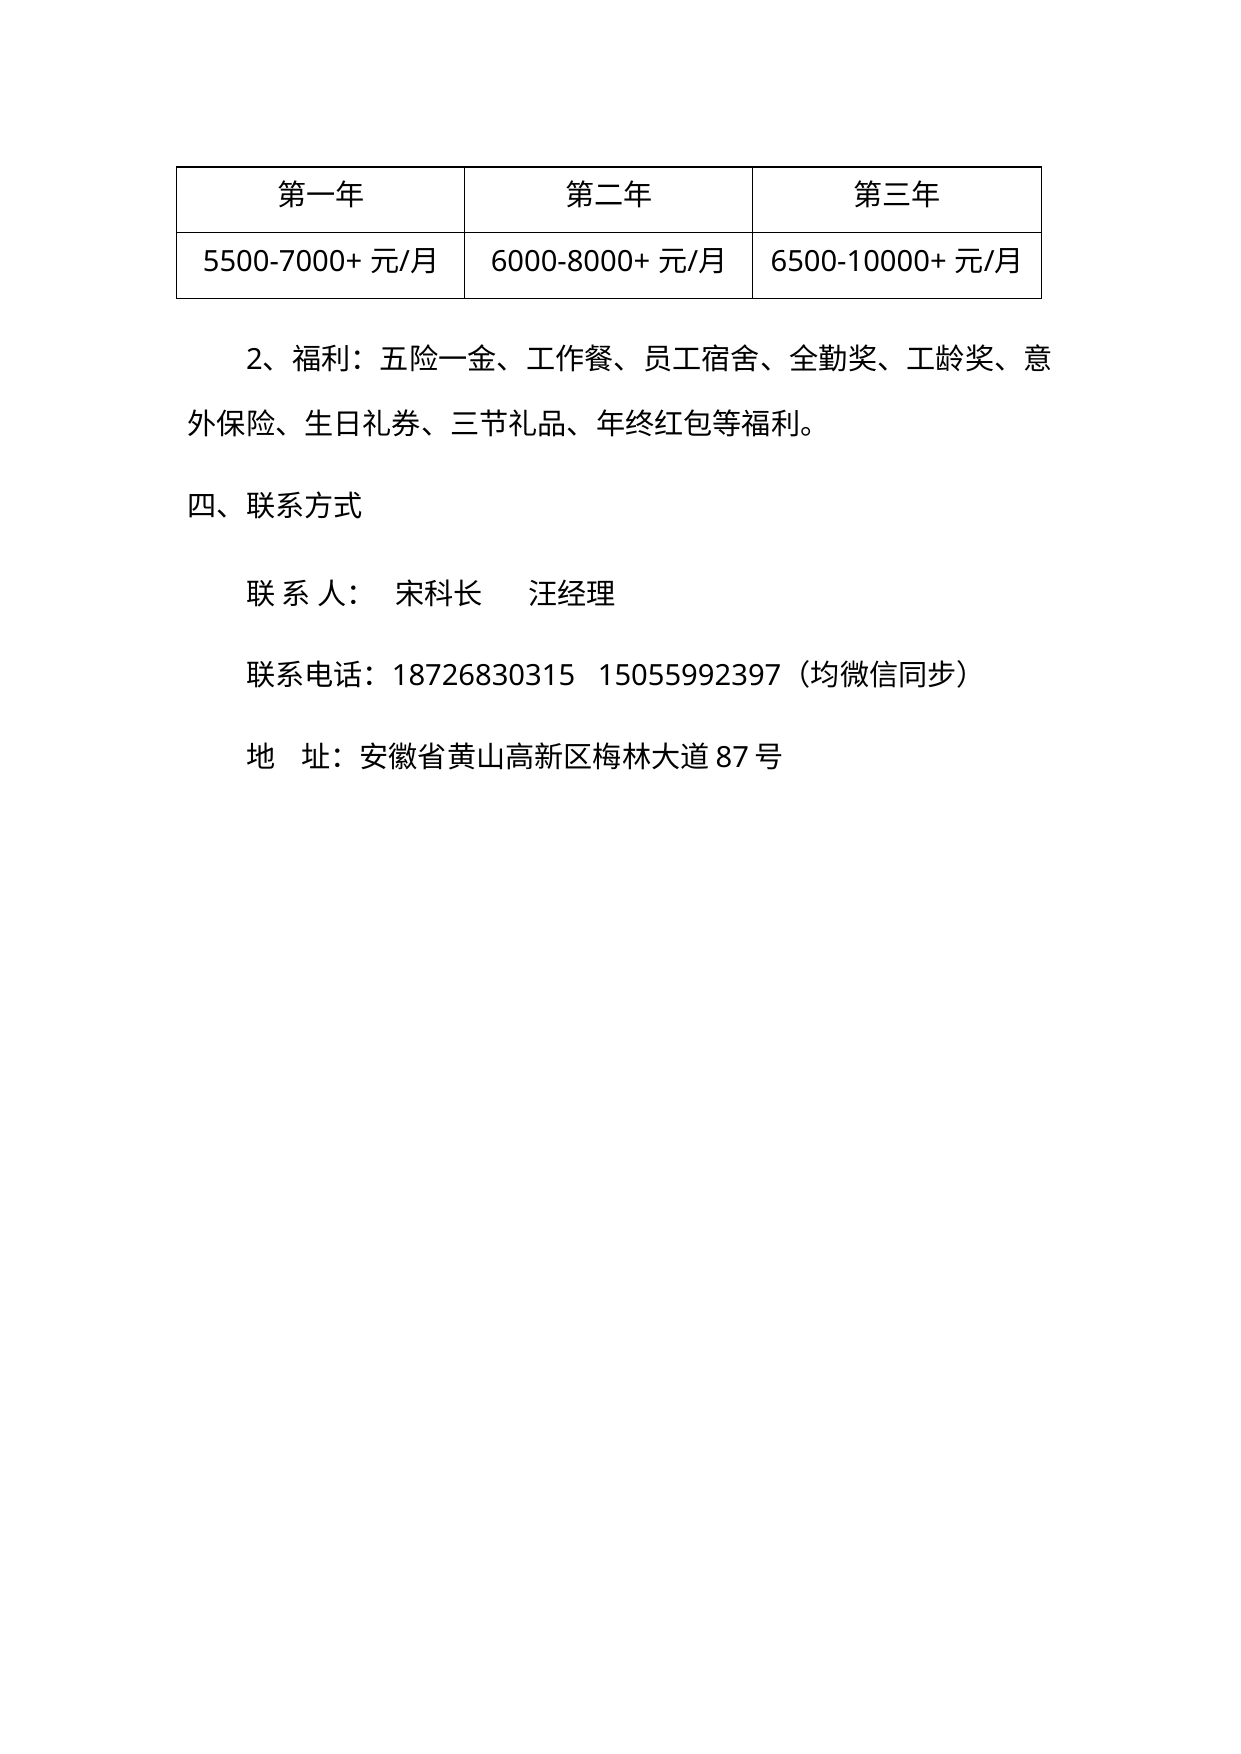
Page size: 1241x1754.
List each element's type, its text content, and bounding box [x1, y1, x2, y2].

text 2、福利：五险一金、工作餐、员工宿舍、全勤奖、工龄奖、意外保险、生日礼券、三节礼品、年终红包等福利。 [187, 162, 1053, 454]
text 联系电话：18726830315 15055992397（均微信同步） [187, 641, 1053, 706]
table_cell 5500-7000+ 元/月 [177, 233, 464, 298]
table_cell 6000-8000+ 元/月 [465, 233, 752, 298]
table_header 第三年 [753, 168, 1041, 232]
table_cell 6500-10000+ 元/月 [753, 233, 1041, 298]
text 联 系 人： 宋科长 汪经理 [187, 559, 1053, 624]
table_header 第二年 [465, 168, 752, 232]
text 地 址：安徽省黄山高新区梅林大道87号 [187, 722, 1053, 787]
table_header 第一年 [177, 168, 464, 232]
text 四、联系方式 [187, 471, 1053, 536]
